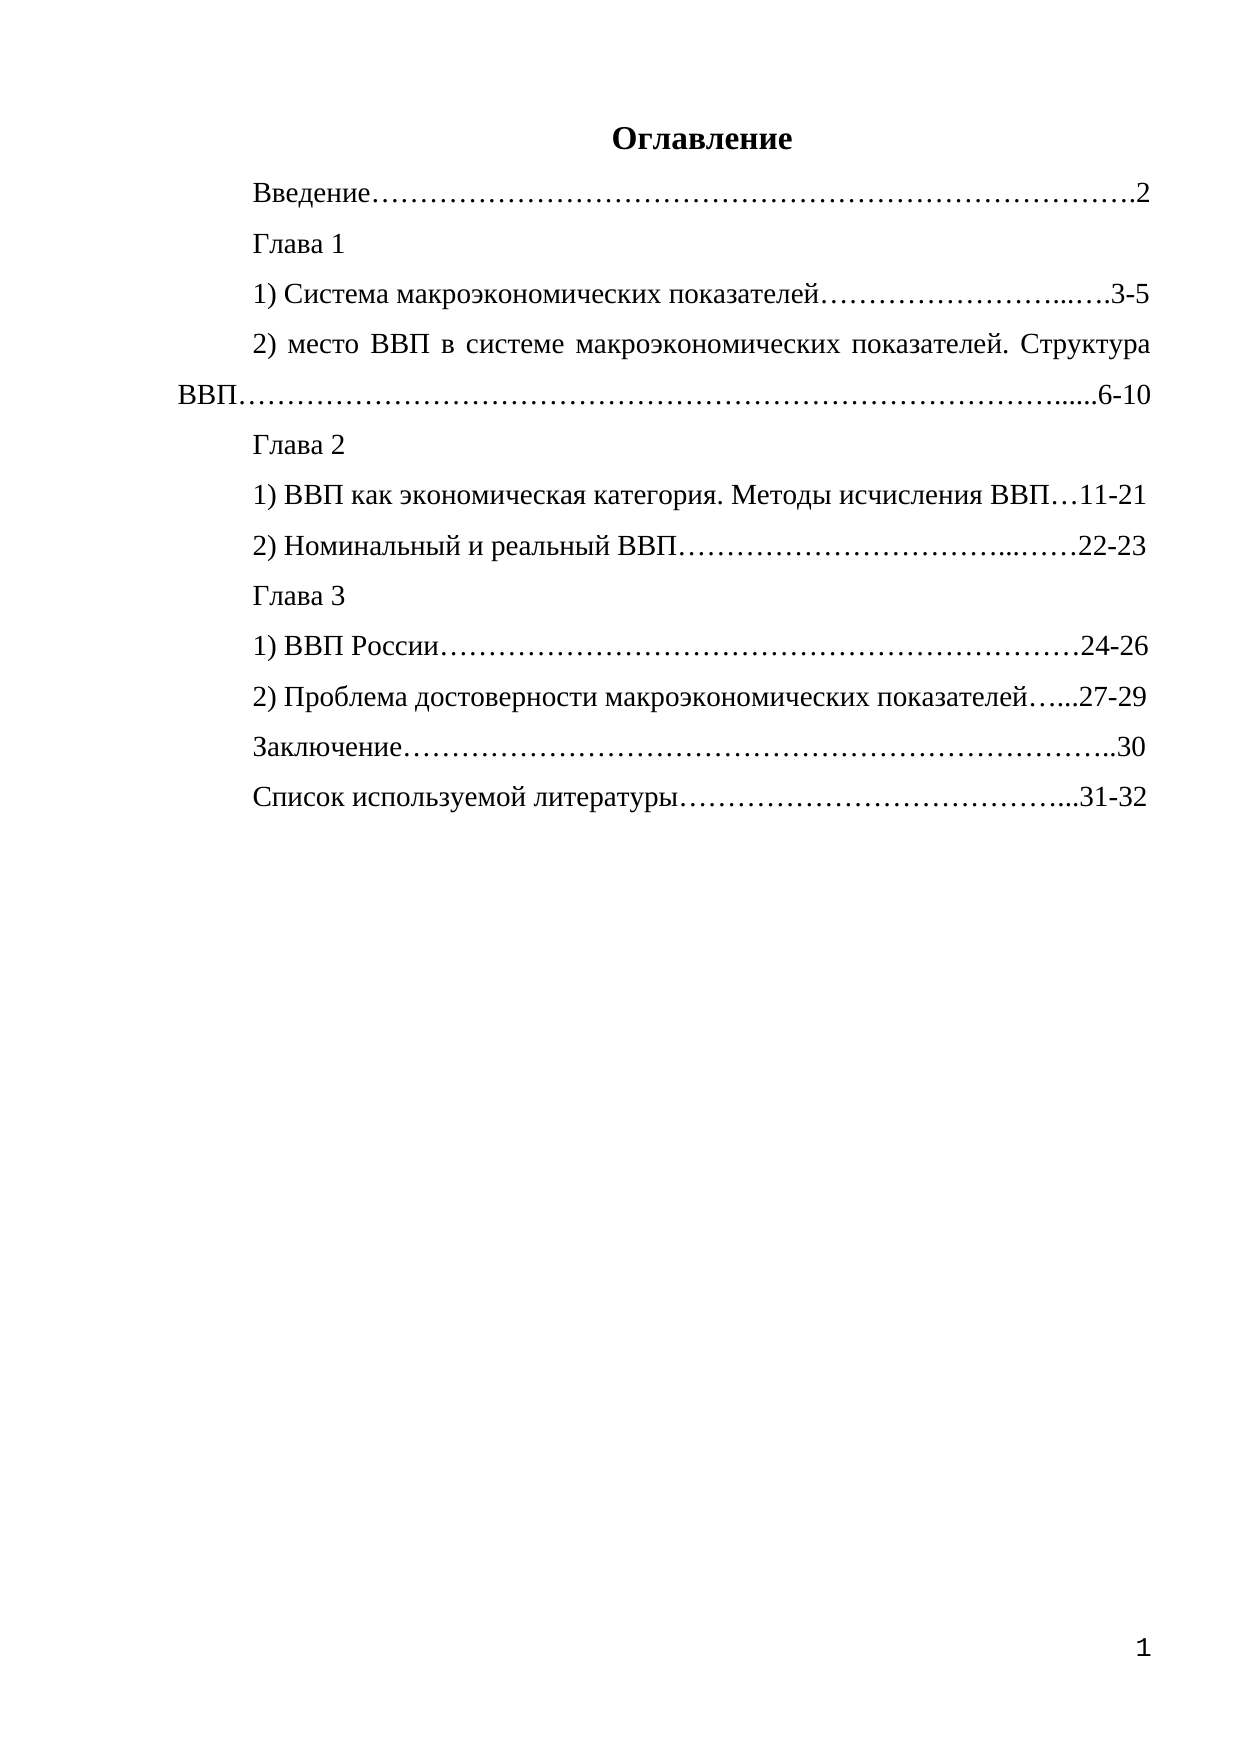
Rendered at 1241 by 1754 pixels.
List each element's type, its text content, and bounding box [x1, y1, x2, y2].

text Заключение………………………………………………………………..30 [177, 729, 1152, 763]
text 1) ВВП России…………………………………………………………24-26 [177, 628, 1152, 662]
text 2) место ВВП в системе макроэкономических показателей. Структура ВВП…………………………………………………………………………......6-10 [177, 327, 1152, 410]
text Оглавление [177, 118, 1152, 156]
text Введение…………………………………………………………………….2 [177, 176, 1152, 209]
text 2) Номинальный и реальный ВВП……………………………...……22-23 [177, 528, 1152, 561]
text Глава 2 [177, 427, 1152, 461]
text Глава 1 [177, 226, 1152, 259]
text Глава 3 [177, 578, 1152, 612]
text 1) Система макроэкономических показателей……………………...….3-5 [177, 276, 1152, 310]
text Список используемой литературы…………………………………...31-32 [177, 779, 1152, 813]
text 2) Проблема достоверности макроэкономических показателей…...27-29 [177, 679, 1152, 712]
text 1) ВВП как экономическая категория. Методы исчисления ВВП…11-21 [177, 477, 1152, 511]
